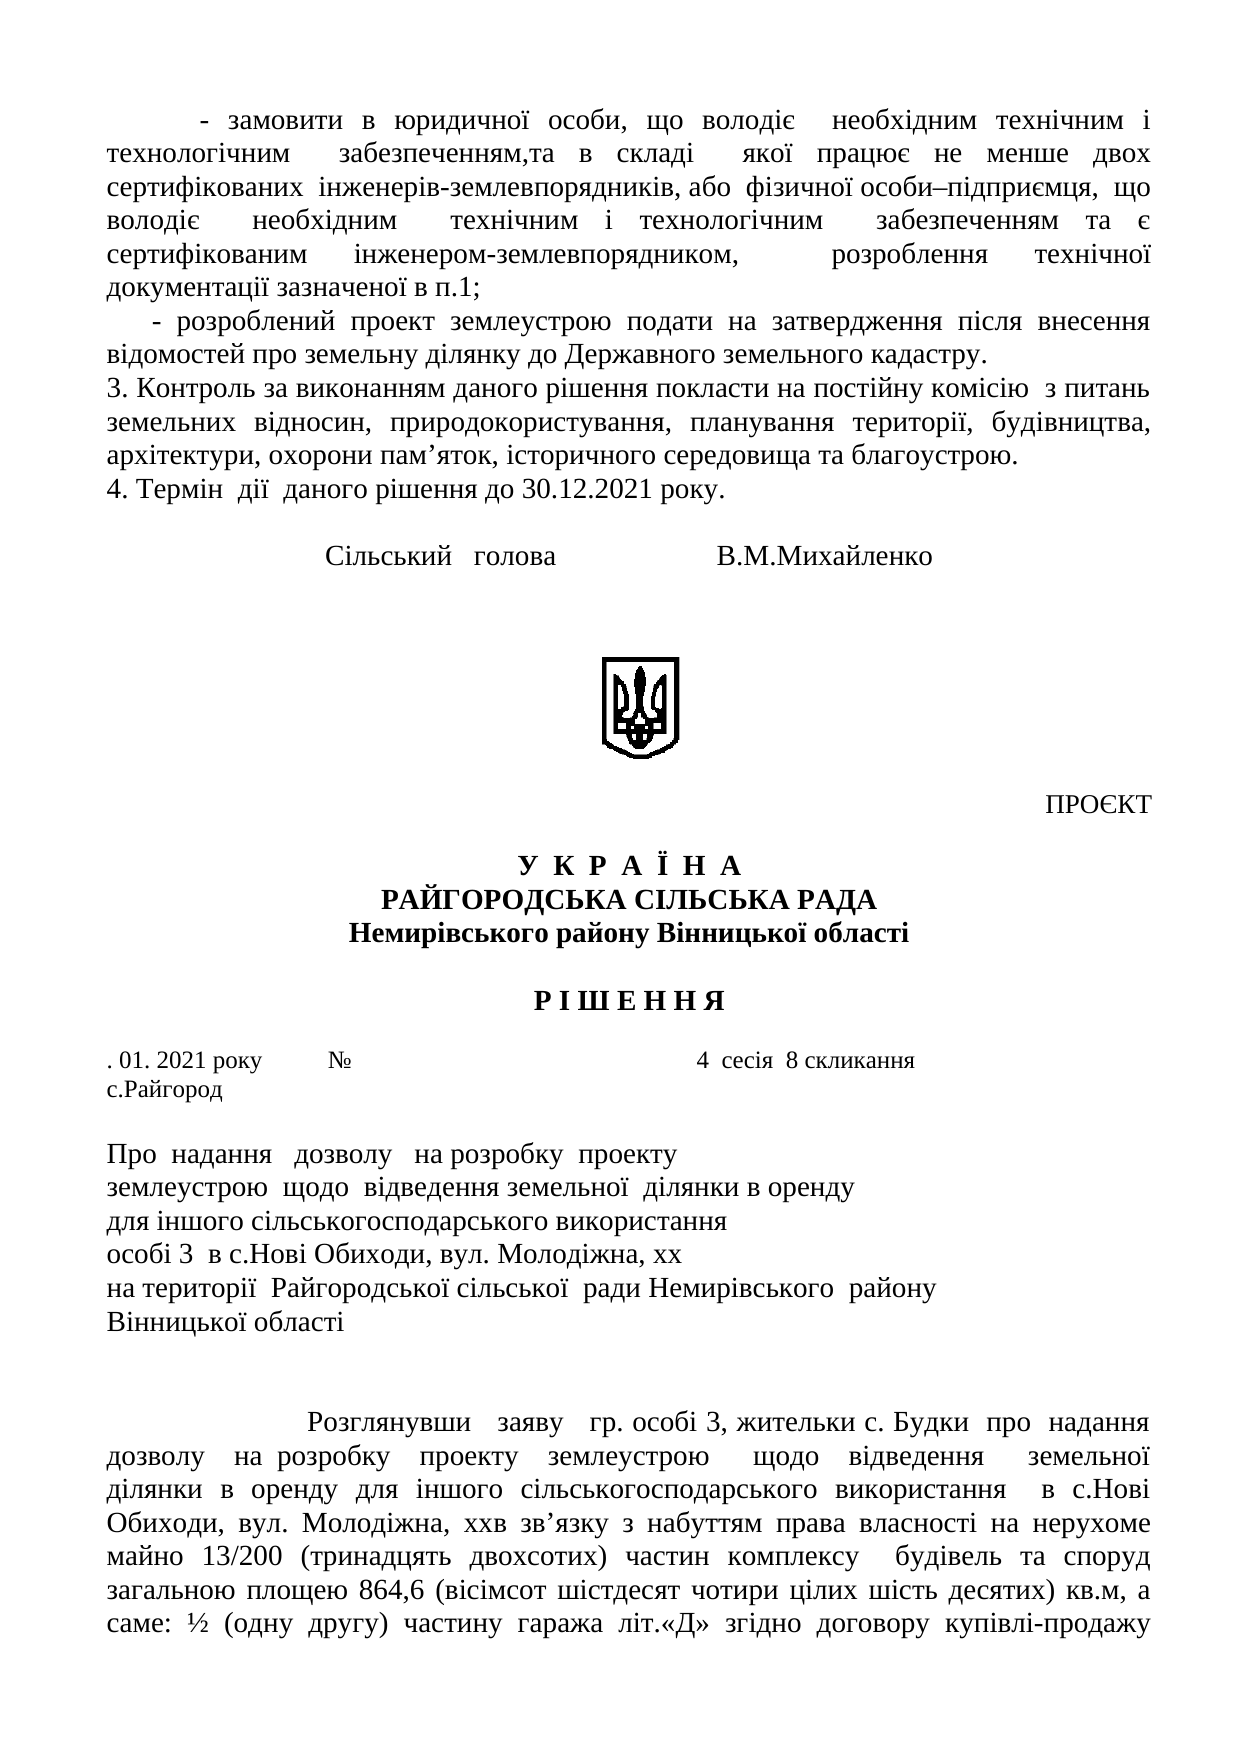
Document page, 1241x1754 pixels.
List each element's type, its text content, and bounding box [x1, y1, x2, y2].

text . 01. 2021 року № 4 сесія 8 скликання [106, 1045, 1152, 1074]
text ПРОЄКТ [106, 789, 1152, 820]
title У К Р А Ї Н А [106, 848, 1152, 882]
text особі 3 в с.Нові Обиходи, вул. Молодіжна, хх [106, 1237, 1152, 1270]
text Немирівського району Вінницької області [106, 916, 1152, 949]
text для іншого сільськогосподарського використання [106, 1203, 1152, 1237]
subtitle РАЙГОРОДСЬКА СІЛЬСЬКА РАДА [106, 882, 1152, 916]
text Вінницької області [106, 1304, 1152, 1337]
list 3. Контроль за виконанням даного рішення покласти на постійну комісію з питань земельних відносин, природокористування, планування території, будівництва, архітектури, охорони пам’яток, історичного середовища та благоустрою. [106, 370, 1152, 471]
text Р І Ш Е Н Н Я [106, 983, 1152, 1016]
text с.Райгород [106, 1074, 1152, 1102]
text - розроблений проект землеустрою подати на затвердження після внесення відомостей про земельну ділянку до Державного земельного кадастру. [106, 303, 1152, 370]
text землеустрою щодо відведення земельної ділянки в оренду [106, 1169, 1152, 1203]
text 4. Термін дії даного рішення до 30.12.2021 року. [106, 471, 1152, 504]
text Сільський голова В.М.Михайленко [106, 538, 1152, 571]
text на території Райгородської сільської ради Немирівського району [106, 1270, 1152, 1304]
text - замовити в юридичної особи, що володіє необхідним технічним і технологічним забезпеченням,та в складі якої працює не менше двох сертифікованих інженерів-землевпорядників, або фізичної особи–підприємця, що володіє необхідним технічним і технологічним забезпеченням та є сертифікованим інженером-землевпорядником, розроблення технічної документації зазначеної в п.1; [106, 102, 1152, 303]
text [106, 1404, 1152, 1639]
picture [600, 654, 680, 760]
text Про надання дозволу на розробку проекту [106, 1136, 1152, 1169]
